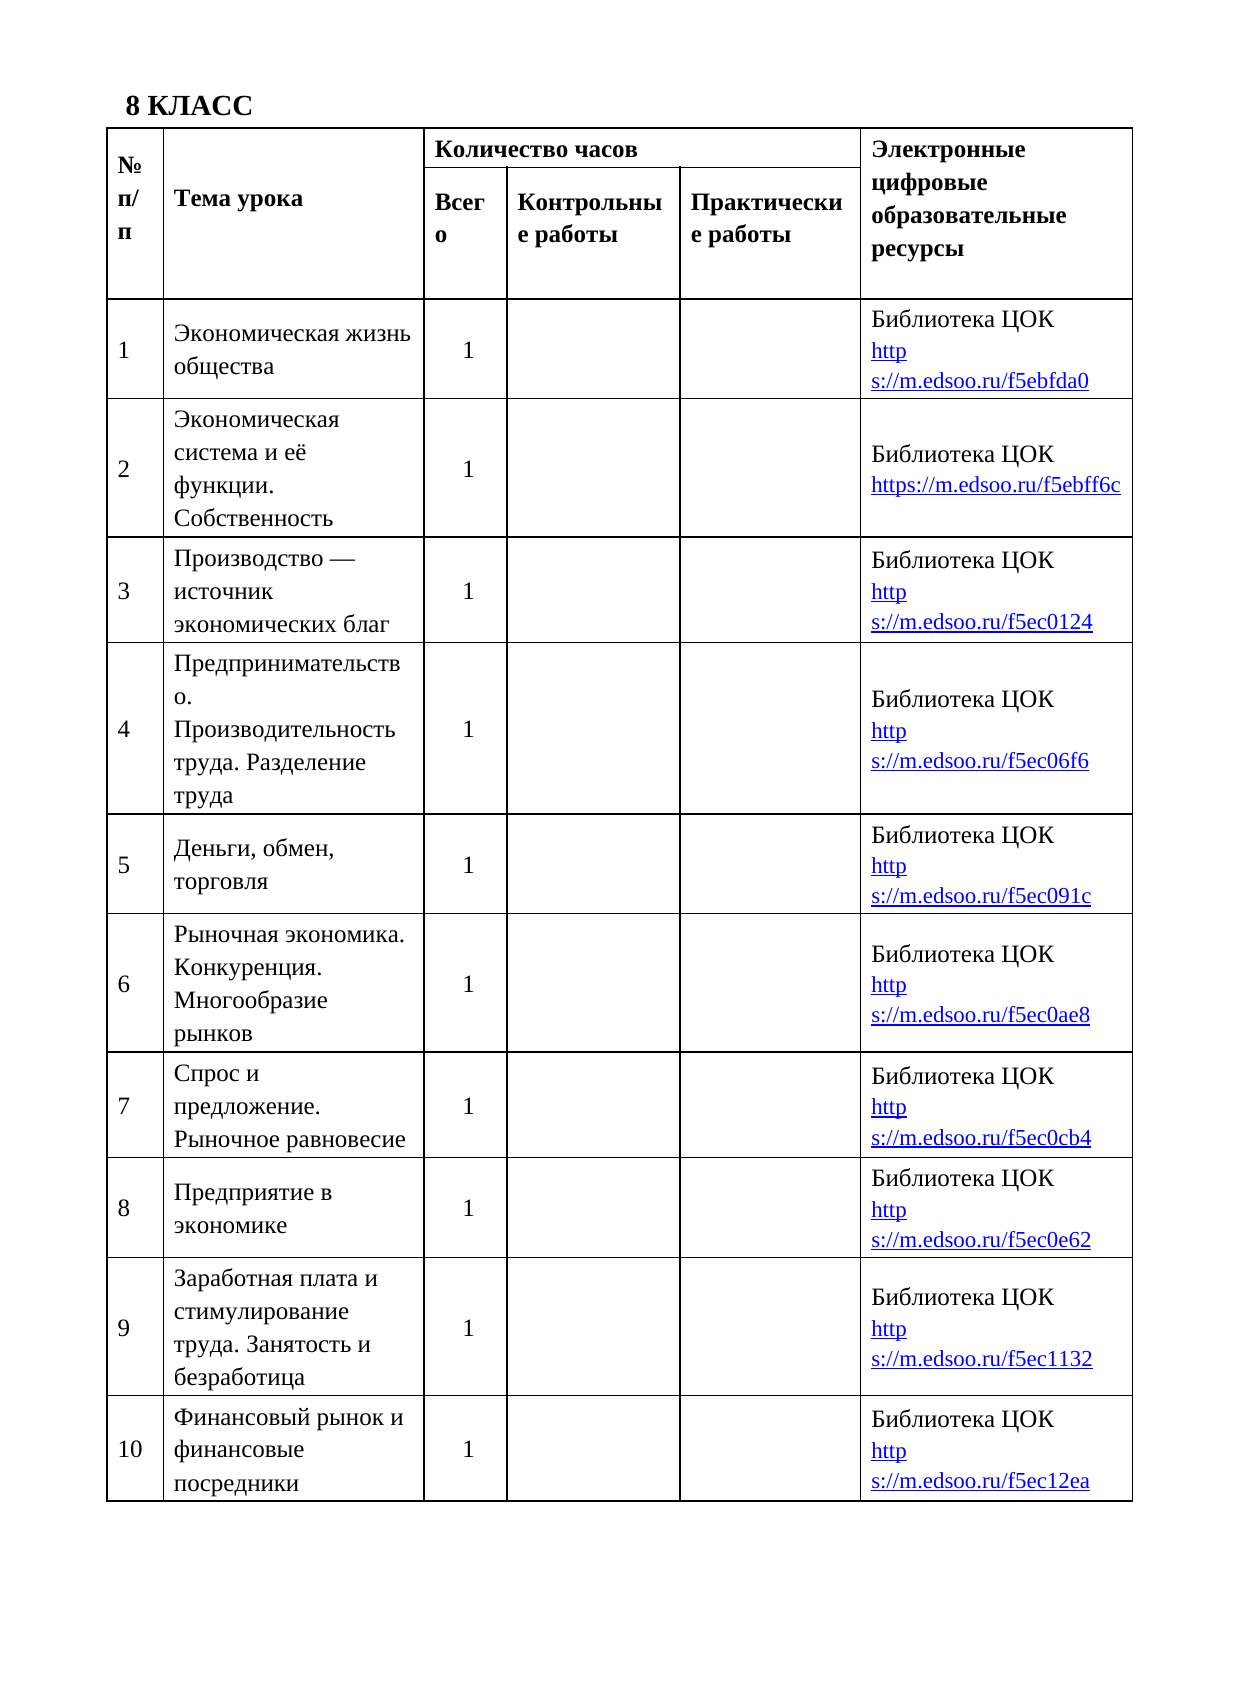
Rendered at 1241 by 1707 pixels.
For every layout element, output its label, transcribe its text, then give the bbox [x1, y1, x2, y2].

table_cell [508, 1396, 679, 1500]
table_cell Библиотека ЦОК https://m.edsoo.ru/f5ebff6c [861, 399, 1132, 536]
table_cell [681, 300, 860, 398]
table_cell 1 [425, 914, 506, 1051]
table_cell 4 [108, 643, 163, 813]
table_cell [681, 538, 860, 641]
table_cell 7 [108, 1053, 163, 1157]
table_cell Производство — источник экономических благ [164, 538, 423, 641]
table_cell [508, 815, 679, 913]
table_cell [508, 1258, 679, 1395]
table_cell Рыночная экономика. Конкуренция. Многообразие рынков [164, 914, 423, 1051]
table_header Количество часов [425, 129, 860, 166]
table_cell Библиотека ЦОК https://m.edsoo.ru/f5ec12ea [861, 1396, 1132, 1500]
table_header Электронные цифровые образовательные ресурсы [861, 129, 1132, 298]
table_cell Деньги, обмен, торговля [164, 815, 423, 913]
table_header Тема урока [164, 129, 423, 298]
table_cell Финансовый рынок и финансовые посредники [164, 1396, 423, 1500]
table_cell Предприятие в экономике [164, 1158, 423, 1256]
table_cell Библиотека ЦОК https://m.edsoo.ru/f5ec0e62 [861, 1158, 1132, 1256]
table_cell [681, 399, 860, 536]
table_cell Библиотека ЦОК https://m.edsoo.ru/f5ec1132 [861, 1258, 1132, 1395]
table_cell [508, 300, 679, 398]
text 8 КЛАСС [118, 88, 1122, 122]
table_cell [508, 538, 679, 641]
table_cell 5 [108, 815, 163, 913]
table_cell 1 [425, 1158, 506, 1256]
table_cell 1 [108, 300, 163, 398]
table_header № п/п [108, 129, 163, 298]
table_cell Библиотека ЦОК https://m.edsoo.ru/f5ec091c [861, 815, 1132, 913]
table_cell Экономическая жизнь общества [164, 300, 423, 398]
table_cell [508, 399, 679, 536]
table_cell [508, 914, 679, 1051]
table_cell [681, 643, 860, 813]
table_cell [681, 815, 860, 913]
table_cell [681, 1158, 860, 1256]
table_cell Библиотека ЦОК https://m.edsoo.ru/f5ec0ae8 [861, 914, 1132, 1051]
table_cell Практические работы [681, 168, 860, 298]
table_cell 1 [425, 300, 506, 398]
table_cell 1 [425, 1396, 506, 1500]
table_cell [681, 1053, 860, 1157]
table_cell [508, 1158, 679, 1256]
table_cell Всего [425, 168, 506, 298]
table_cell 1 [425, 399, 506, 536]
table_cell [681, 1258, 860, 1395]
table_cell Заработная плата и стимулирование труда. Занятость и безработица [164, 1258, 423, 1395]
table_cell 8 [108, 1158, 163, 1256]
table_cell Экономическая система и её функции. Собственность [164, 399, 423, 536]
table_cell Библиотека ЦОК https://m.edsoo.ru/f5ebfda0 [861, 300, 1132, 398]
table_cell 3 [108, 538, 163, 641]
table_cell Библиотека ЦОК https://m.edsoo.ru/f5ec0cb4 [861, 1053, 1132, 1157]
table_cell Библиотека ЦОК https://m.edsoo.ru/f5ec0124 [861, 538, 1132, 641]
table_cell [508, 643, 679, 813]
table_cell Библиотека ЦОК https://m.edsoo.ru/f5ec06f6 [861, 643, 1132, 813]
table_cell 10 [108, 1396, 163, 1500]
table_cell 1 [425, 1053, 506, 1157]
table_cell 2 [108, 399, 163, 536]
table_cell [508, 1053, 679, 1157]
table_cell [681, 914, 860, 1051]
table_cell 1 [425, 538, 506, 641]
table_cell 9 [108, 1258, 163, 1395]
table_cell 1 [425, 1258, 506, 1395]
table_cell 1 [425, 643, 506, 813]
table_cell Спрос и предложение. Рыночное равновесие [164, 1053, 423, 1157]
table_cell Предпринимательство. Производительность труда. Разделение труда [164, 643, 423, 813]
table_cell Контрольные работы [508, 168, 679, 298]
table_cell 1 [425, 815, 506, 913]
table_cell [681, 1396, 860, 1500]
table_cell 6 [108, 914, 163, 1051]
